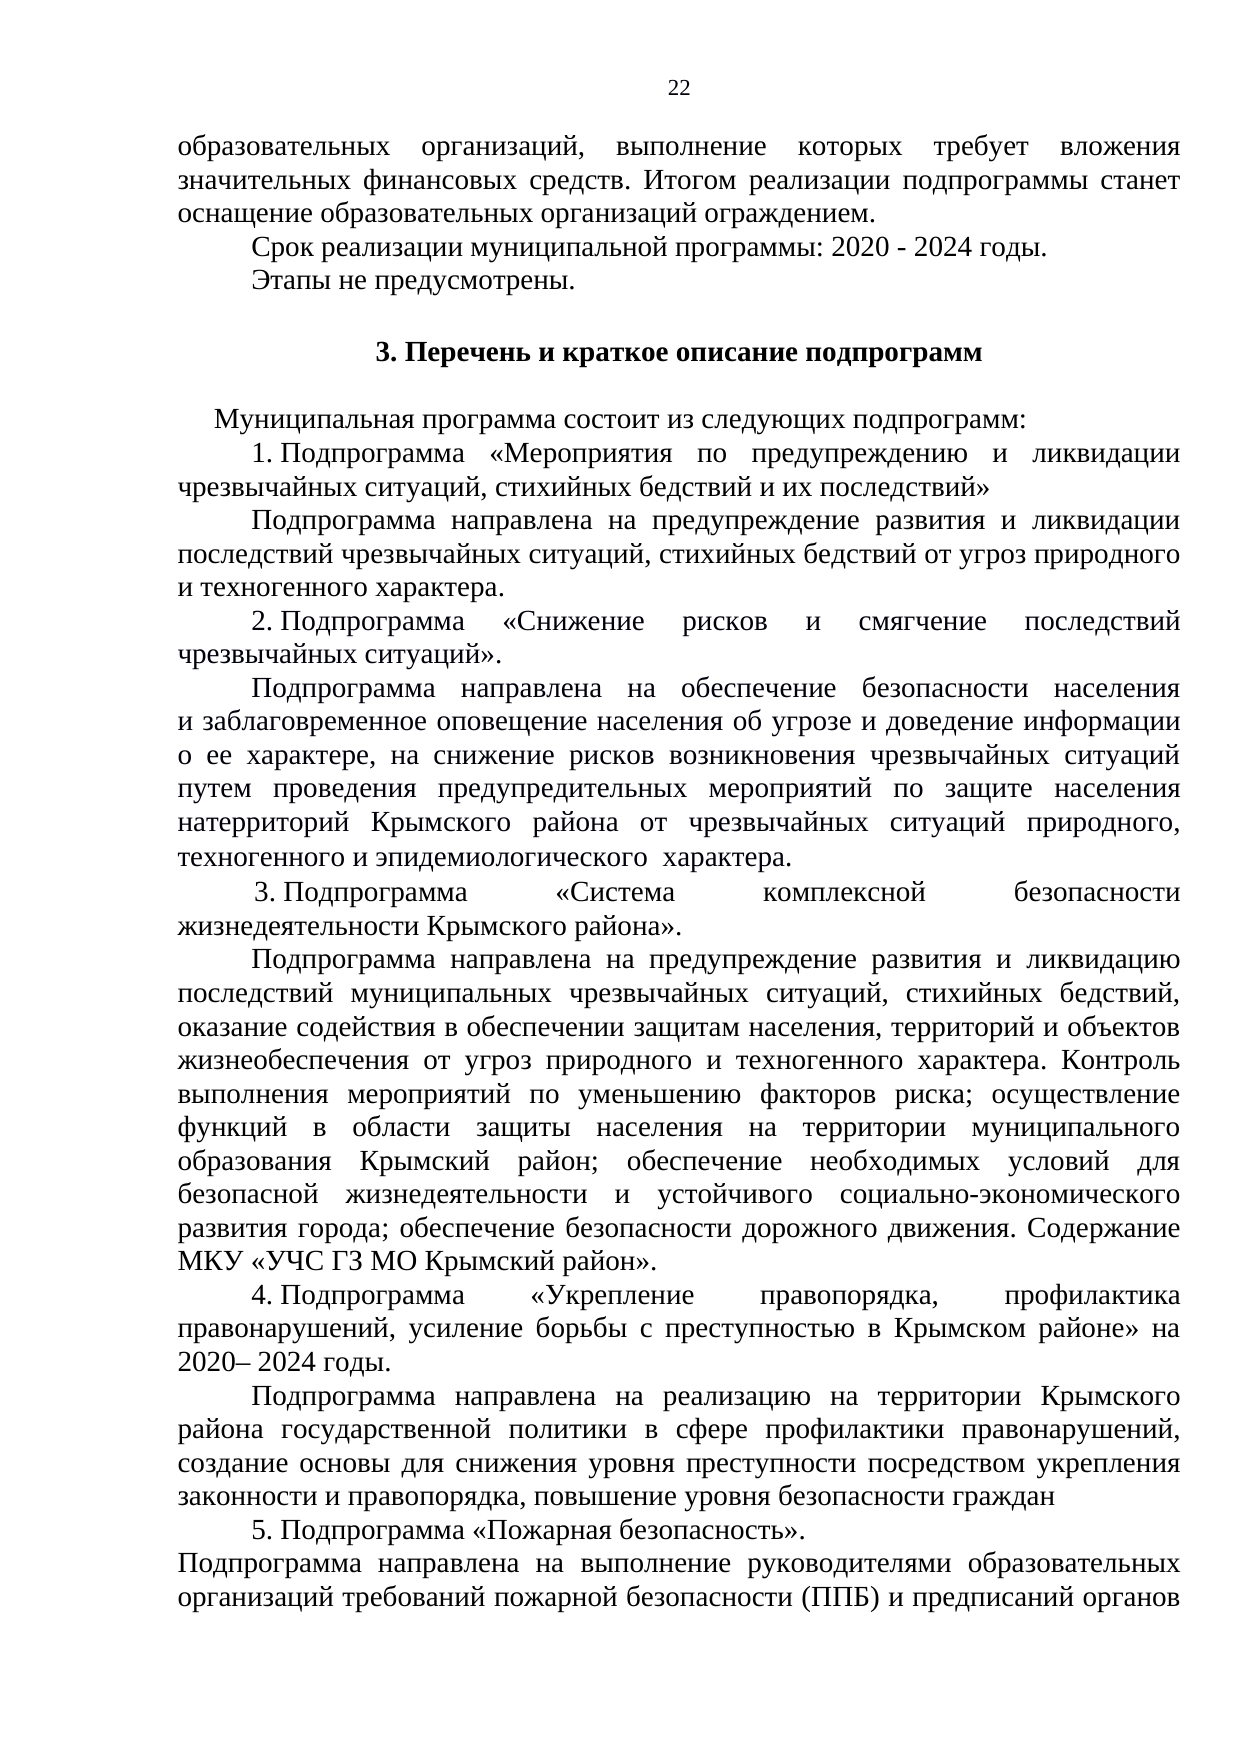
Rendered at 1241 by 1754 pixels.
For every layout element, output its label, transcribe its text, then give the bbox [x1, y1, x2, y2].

text Муниципальная программа состоит из следующих подпрограмм: [177, 402, 1181, 435]
text Подпрограмма направлена на обеспечение безопасности населения и заблаговременное оповещение населения об угрозе и доведение информации о ее характере, на снижение рисков возникновения чрезвычайных ситуаций путем проведения предупредительных мероприятий по защите населения натерриторий Крымского района от чрезвычайных ситуаций природного, техногенного и эпидемиологического характера. [177, 670, 1181, 874]
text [177, 128, 1181, 229]
text 3. Перечень и краткое описание подпрограмм [177, 334, 1181, 368]
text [177, 1545, 1181, 1612]
text 3. Подпрограмма «Система комплексной безопасности жизнедеятельности Крымского района». [177, 874, 1181, 942]
text 5. Подпрограмма «Пожарная безопасность». [177, 1512, 1181, 1545]
text Этапы не предусмотрены. [177, 262, 1181, 296]
text Подпрограмма направлена на предупреждение развития и ликвидацию последствий муниципальных чрезвычайных ситуаций, стихийных бедствий, оказание содействия в обеспечении защитам населения, территорий и объектов жизнеобеспечения от угроз природного и техногенного характера. Контроль выполнения мероприятий по уменьшению факторов риска; осуществление функций в области защиты населения на территории муниципального образования Крымский район; обеспечение необходимых условий для безопасной жизнедеятельности и устойчивого социально-экономического развития города; обеспечение безопасности дорожного движения. Содержание МКУ «УЧС ГЗ МО Крымский район». [177, 942, 1181, 1277]
text 4. Подпрограмма «Укрепление правопорядка, профилактика правонарушений, усиление борьбы с преступностью в Крымском районе» на 2020– 2024 годы. [177, 1277, 1181, 1378]
text 1. Подпрограмма «Мероприятия по предупреждению и ликвидации чрезвычайных ситуаций, стихийных бедствий и их последствий» [177, 435, 1181, 502]
text Подпрограмма направлена на предупреждение развития и ликвидации последствий чрезвычайных ситуаций, стихийных бедствий от угроз природного и техногенного характера. [177, 502, 1181, 603]
text Срок реализации муниципальной программы: 2020 - 2024 годы. [177, 229, 1181, 262]
text 2. Подпрограмма «Снижение рисков и смягчение последствий чрезвычайных ситуаций». [177, 603, 1181, 670]
text Подпрограмма направлена на реализацию на территории Крымского района государственной политики в сфере профилактики правонарушений, создание основы для снижения уровня преступности посредством укрепления законности и правопорядка, повышение уровня безопасности граждан [177, 1378, 1181, 1512]
